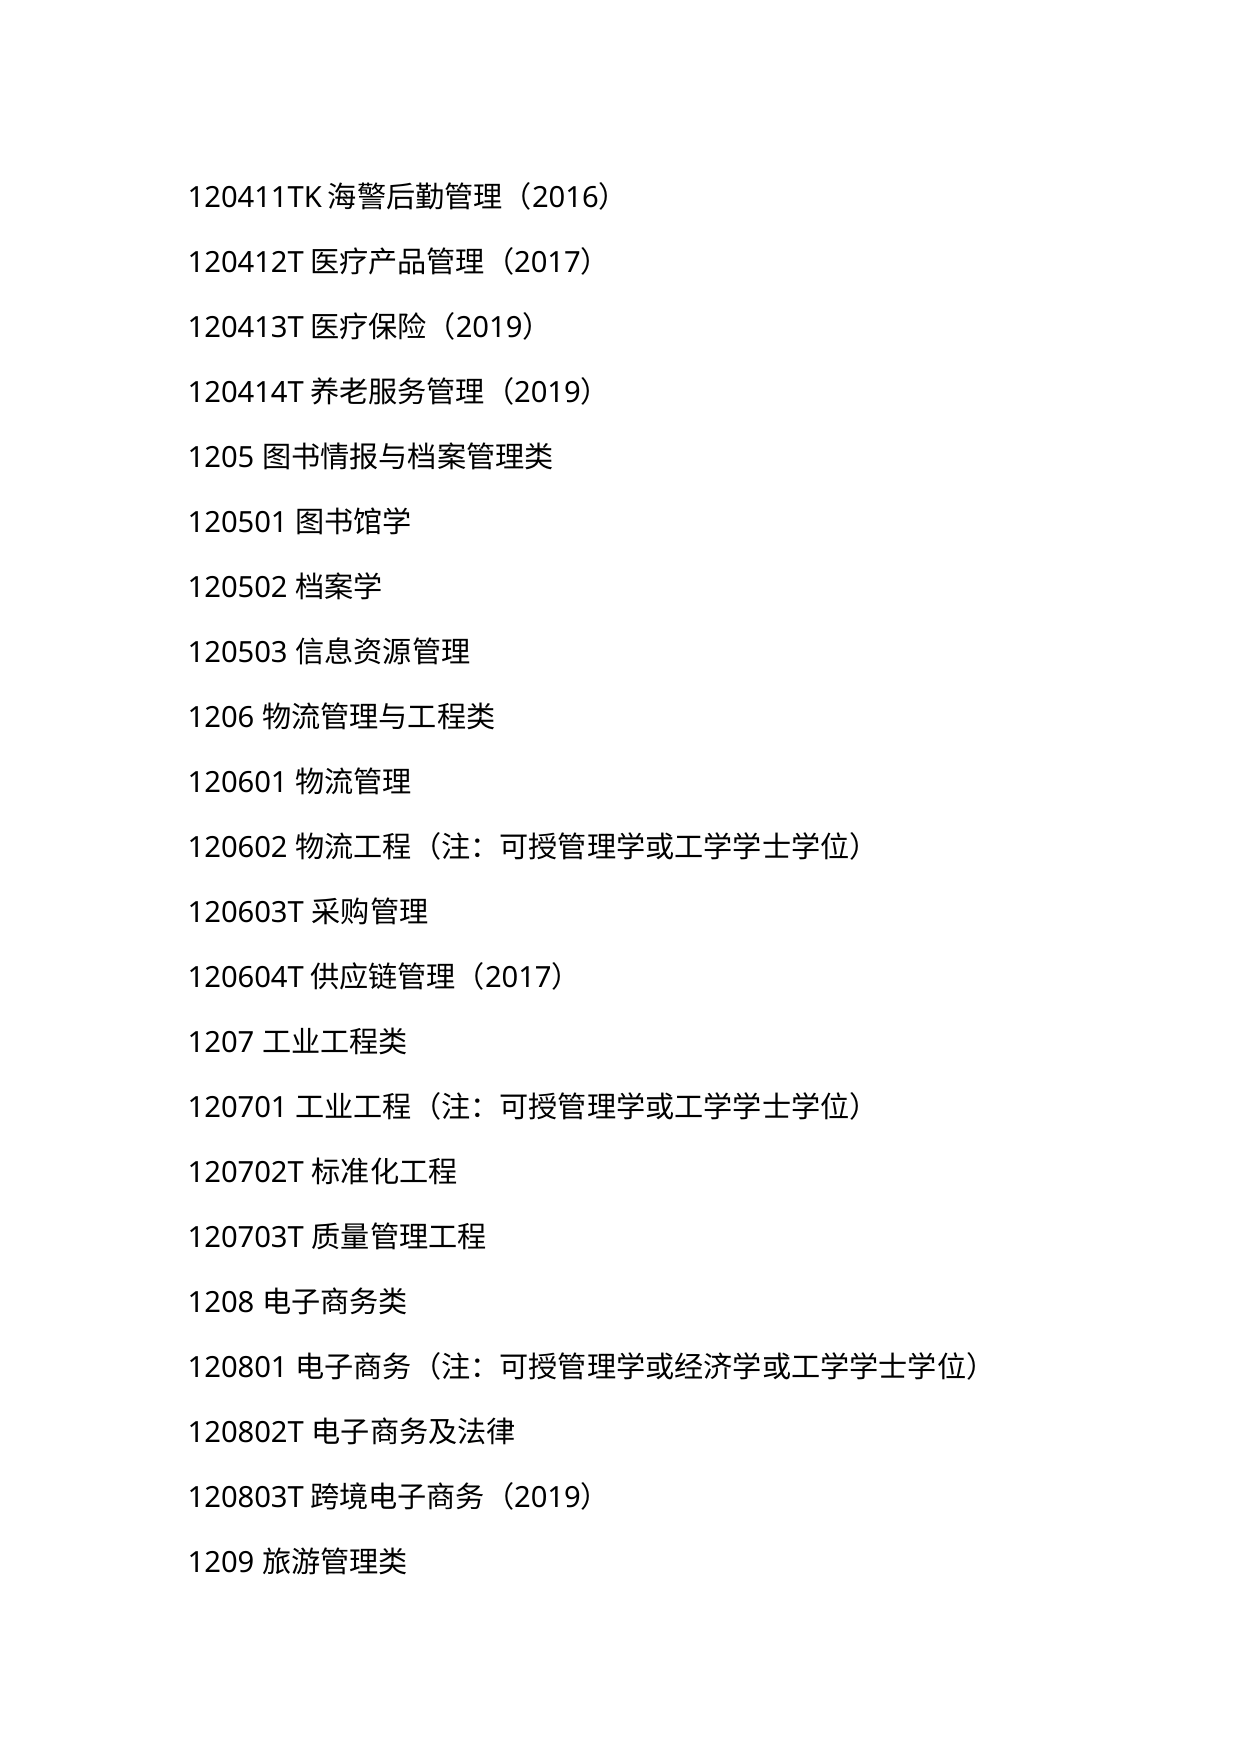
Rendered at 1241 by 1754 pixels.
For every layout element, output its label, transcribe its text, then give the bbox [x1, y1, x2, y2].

text 120603T 采购管理 [187, 877, 1053, 942]
text 1205 图书情报与档案管理类 [187, 422, 1053, 487]
text 120801 电子商务（注：可授管理学或经济学或工学学士学位） [187, 1332, 1053, 1397]
text 120412T医疗产品管理（2017） [187, 227, 1053, 292]
text 120602 物流工程（注：可授管理学或工学学士学位） [187, 812, 1053, 877]
text 120802T 电子商务及法律 [187, 1397, 1053, 1462]
text 120413T医疗保险（2019） [187, 292, 1053, 357]
text 120604T供应链管理（2017） [187, 942, 1053, 1007]
text 120411TK海警后勤管理（2016） [187, 162, 1053, 227]
text 120702T 标准化工程 [187, 1137, 1053, 1202]
text 120503 信息资源管理 [187, 617, 1053, 682]
text 120703T 质量管理工程 [187, 1202, 1053, 1267]
text 1206 物流管理与工程类 [187, 682, 1053, 747]
text 1209 旅游管理类 [187, 1527, 1053, 1592]
text 120502 档案学 [187, 552, 1053, 617]
text 1208 电子商务类 [187, 1267, 1053, 1332]
text 120501 图书馆学 [187, 487, 1053, 552]
text 120601 物流管理 [187, 747, 1053, 812]
text 120803T跨境电子商务（2019） [187, 1462, 1053, 1527]
text 120701 工业工程（注：可授管理学或工学学士学位） [187, 1072, 1053, 1137]
text 120414T养老服务管理（2019） [187, 357, 1053, 422]
text 1207 工业工程类 [187, 1007, 1053, 1072]
